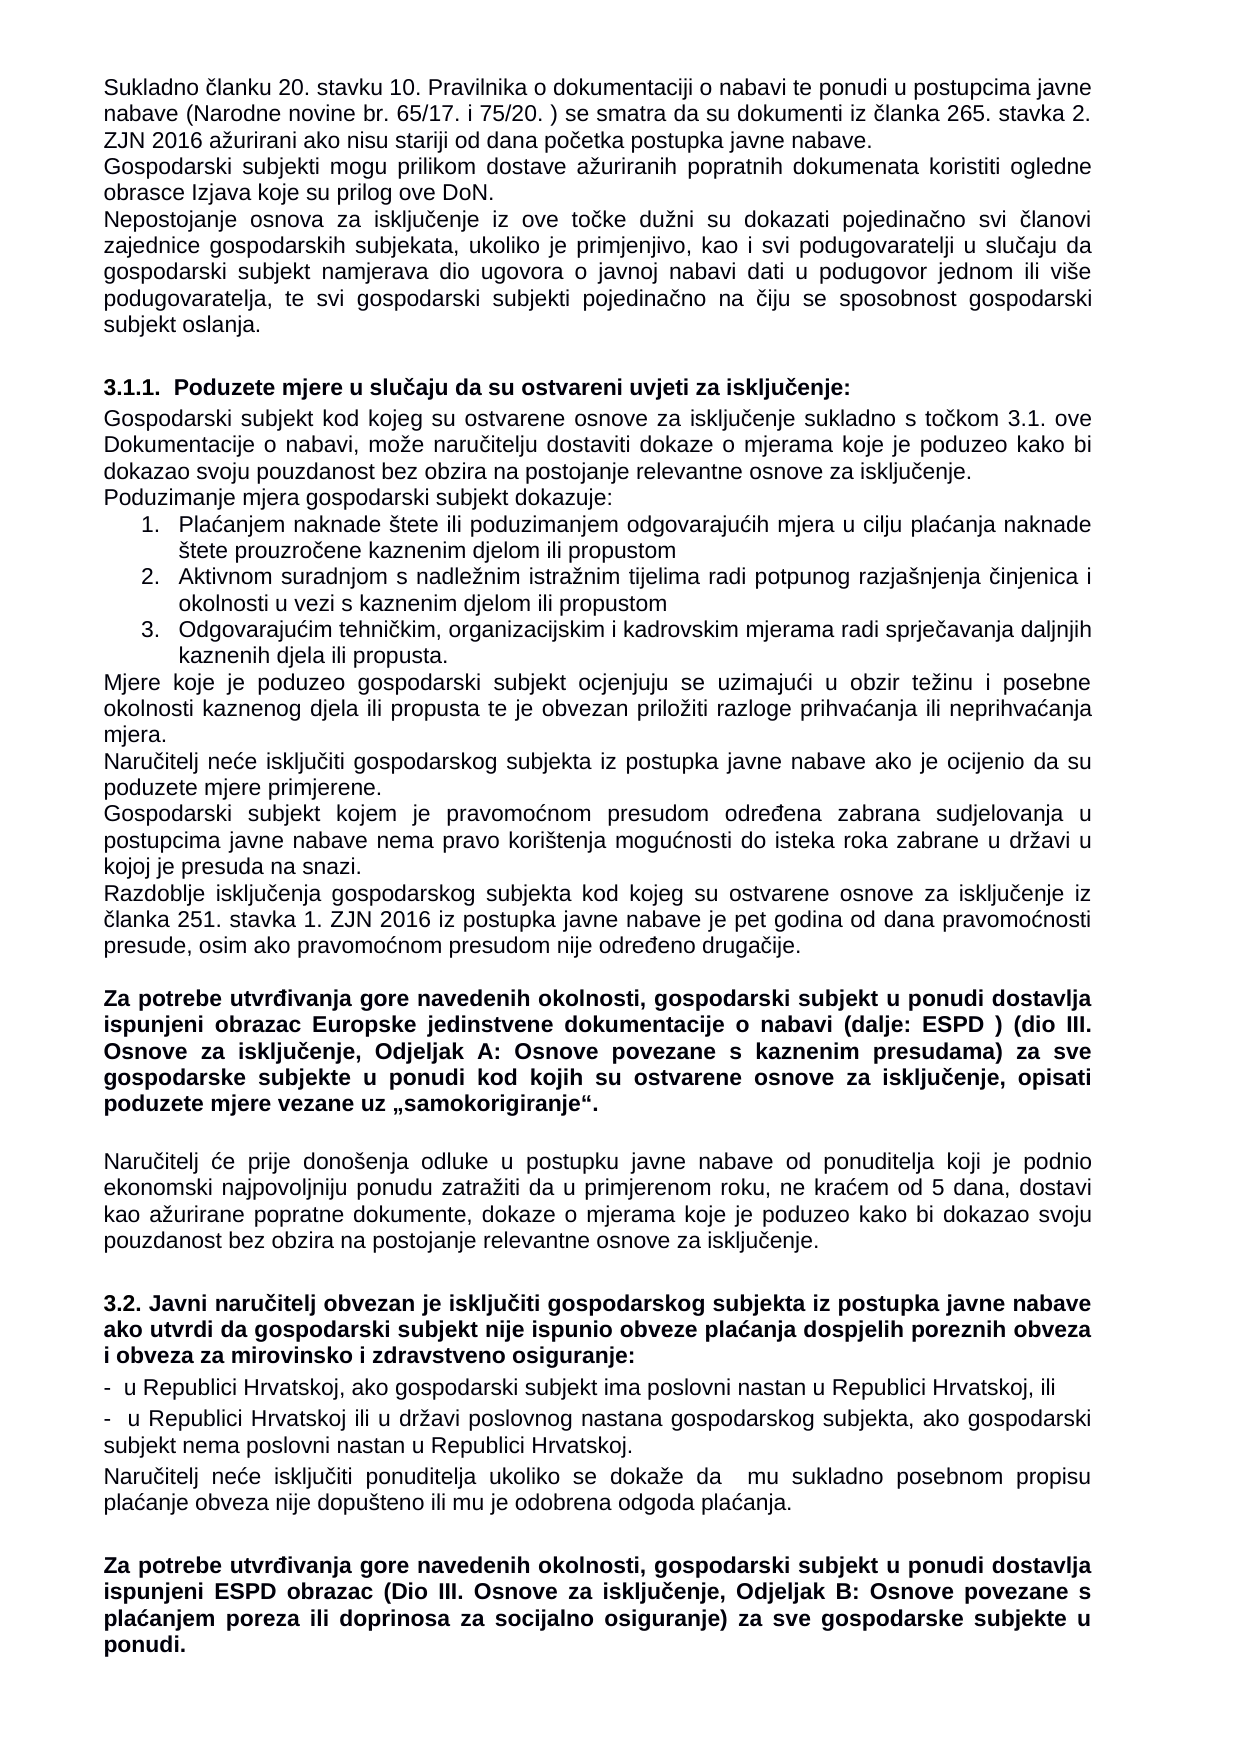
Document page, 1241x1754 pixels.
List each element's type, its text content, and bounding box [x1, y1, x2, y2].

text Gospodarski subjekt kod kojeg su ostvarene osnove za isključenje sukladno s točkom 3.1. ove Dokumentacije o nabavi, može naručitelju dostaviti dokaze o mjerama koje je poduzeo kako bi dokazao svoju pouzdanost bez obzira na postojanje relevantne osnove za isključenje. [103, 405, 1092, 484]
text Naručitelj će prije donošenja odluke u postupku javne nabave od ponuditelja koji je podnio ekonomski najpovoljniju ponudu zatražiti da u primjerenom roku, ne kraćem od 5 dana, dostavi kao ažurirane popratne dokumente, dokaze o mjerama koje je poduzeo kako bi dokazao svoju pouzdanost bez obzira na postojanje relevantne osnove za isključenje. [103, 1148, 1092, 1253]
text Poduzimanje mjera gospodarski subjekt dokazuje: [103, 484, 1092, 511]
text Gospodarski subjekti mogu prilikom dostave ažuriranih popratnih dokumenata koristiti ogledne obrasce Izjava koje su prilog ove DoN. [103, 153, 1092, 206]
list Odgovarajućim tehničkim, organizacijskim i kadrovskim mjerama radi sprječavanja daljnjih kaznenih djela ili propusta. [141, 616, 1092, 669]
text Nepostojanje osnova za isključenje iz ove točke dužni su dokazati pojedinačno svi članovi zajednice gospodarskih subjekata, ukoliko je primjenjivo, kao i svi podugovaratelji u slučaju da gospodarski subjekt namjerava dio ugovora o javnoj nabavi dati u podugovor jednom ili više podugovaratelja, te svi gospodarski subjekti pojedinačno na čiju se sposobnost gospodarski subjekt oslanja. [103, 206, 1092, 337]
text Razdoblje isključenja gospodarskog subjekta kod kojeg su ostvarene osnove za isključenje iz članka 251. stavka 1. ZJN 2016 iz postupka javne nabave je pet godina od dana pravomoćnosti presude, osim ako pravomoćnom presudom nije određeno drugačije. [103, 879, 1092, 958]
text Naručitelj neće isključiti ponuditelja ukoliko se dokaže da mu sukladno posebnom propisu plaćanje obveza nije dopušteno ili mu je odobrena odgoda plaćanja. [103, 1463, 1092, 1516]
list Plaćanjem naknade štete ili poduzimanjem odgovarajućih mjera u cilju plaćanja naknade štete prouzročene kaznenim djelom ili propustom [141, 511, 1092, 563]
text 3.1.1. Poduzete mjere u slučaju da su ostvareni uvjeti za isključenje: [103, 374, 1092, 400]
text - u Republici Hrvatskoj, ako gospodarski subjekt ima poslovni nastan u Republici Hrvatskoj, ili [103, 1374, 1092, 1400]
list Aktivnom suradnjom s nadležnim istražnim tijelima radi potpunog razjašnjenja činjenica i okolnosti u vezi s kaznenim djelom ili propustom [141, 563, 1092, 616]
text Naručitelj neće isključiti gospodarskog subjekta iz postupka javne nabave ako je ocijenio da su poduzete mjere primjerene. [103, 748, 1092, 800]
text Za potrebe utvrđivanja gore navedenih okolnosti, gospodarski subjekt u ponudi dostavlja ispunjeni obrazac Europske jedinstvene dokumentacije o nabavi (dalje: ESPD ) (dio III. Osnove za isključenje, Odjeljak A: Osnove povezane s kaznenim presudama) za sve gospodarske subjekte u ponudi kod kojih su ostvarene osnove za isključenje, opisati poduzete mjere vezane uz „samokorigiranje“. [103, 985, 1092, 1117]
text 3.2. Javni naručitelj obvezan je isključiti gospodarskog subjekta iz postupka javne nabave ako utvrdi da gospodarski subjekt nije ispunio obveze plaćanja dospjelih poreznih obveza i obveza za mirovinsko i zdravstveno osiguranje: [103, 1290, 1092, 1369]
text Sukladno članku 20. stavku 10. Pravilnika o dokumentaciji o nabavi te ponudi u postupcima javne nabave (Narodne novine br. 65/17. i 75/20. ) se smatra da su dokumenti iz članka 265. stavka 2. ZJN 2016 ažurirani ako nisu stariji od dana početka postupka javne nabave. [103, 74, 1092, 153]
text Gospodarski subjekt kojem je pravomoćnom presudom određena zabrana sudjelovanja u postupcima javne nabave nema pravo korištenja mogućnosti do isteka roka zabrane u državi u kojoj je presuda na snazi. [103, 800, 1092, 879]
text Za potrebe utvrđivanja gore navedenih okolnosti, gospodarski subjekt u ponudi dostavlja ispunjeni ESPD obrazac (Dio III. Osnove za isključenje, Odjeljak B: Osnove povezane s plaćanjem poreza ili doprinosa za socijalno osiguranje) za sve gospodarske subjekte u ponudi. [103, 1552, 1092, 1657]
text Mjere koje je poduzeo gospodarski subjekt ocjenjuju se uzimajući u obzir težinu i posebne okolnosti kaznenog djela ili propusta te je obvezan priložiti razloge prihvaćanja ili neprihvaćanja mjera. [103, 669, 1092, 748]
text - u Republici Hrvatskoj ili u državi poslovnog nastana gospodarskog subjekta, ako gospodarski subjekt nema poslovni nastan u Republici Hrvatskoj. [103, 1405, 1092, 1458]
